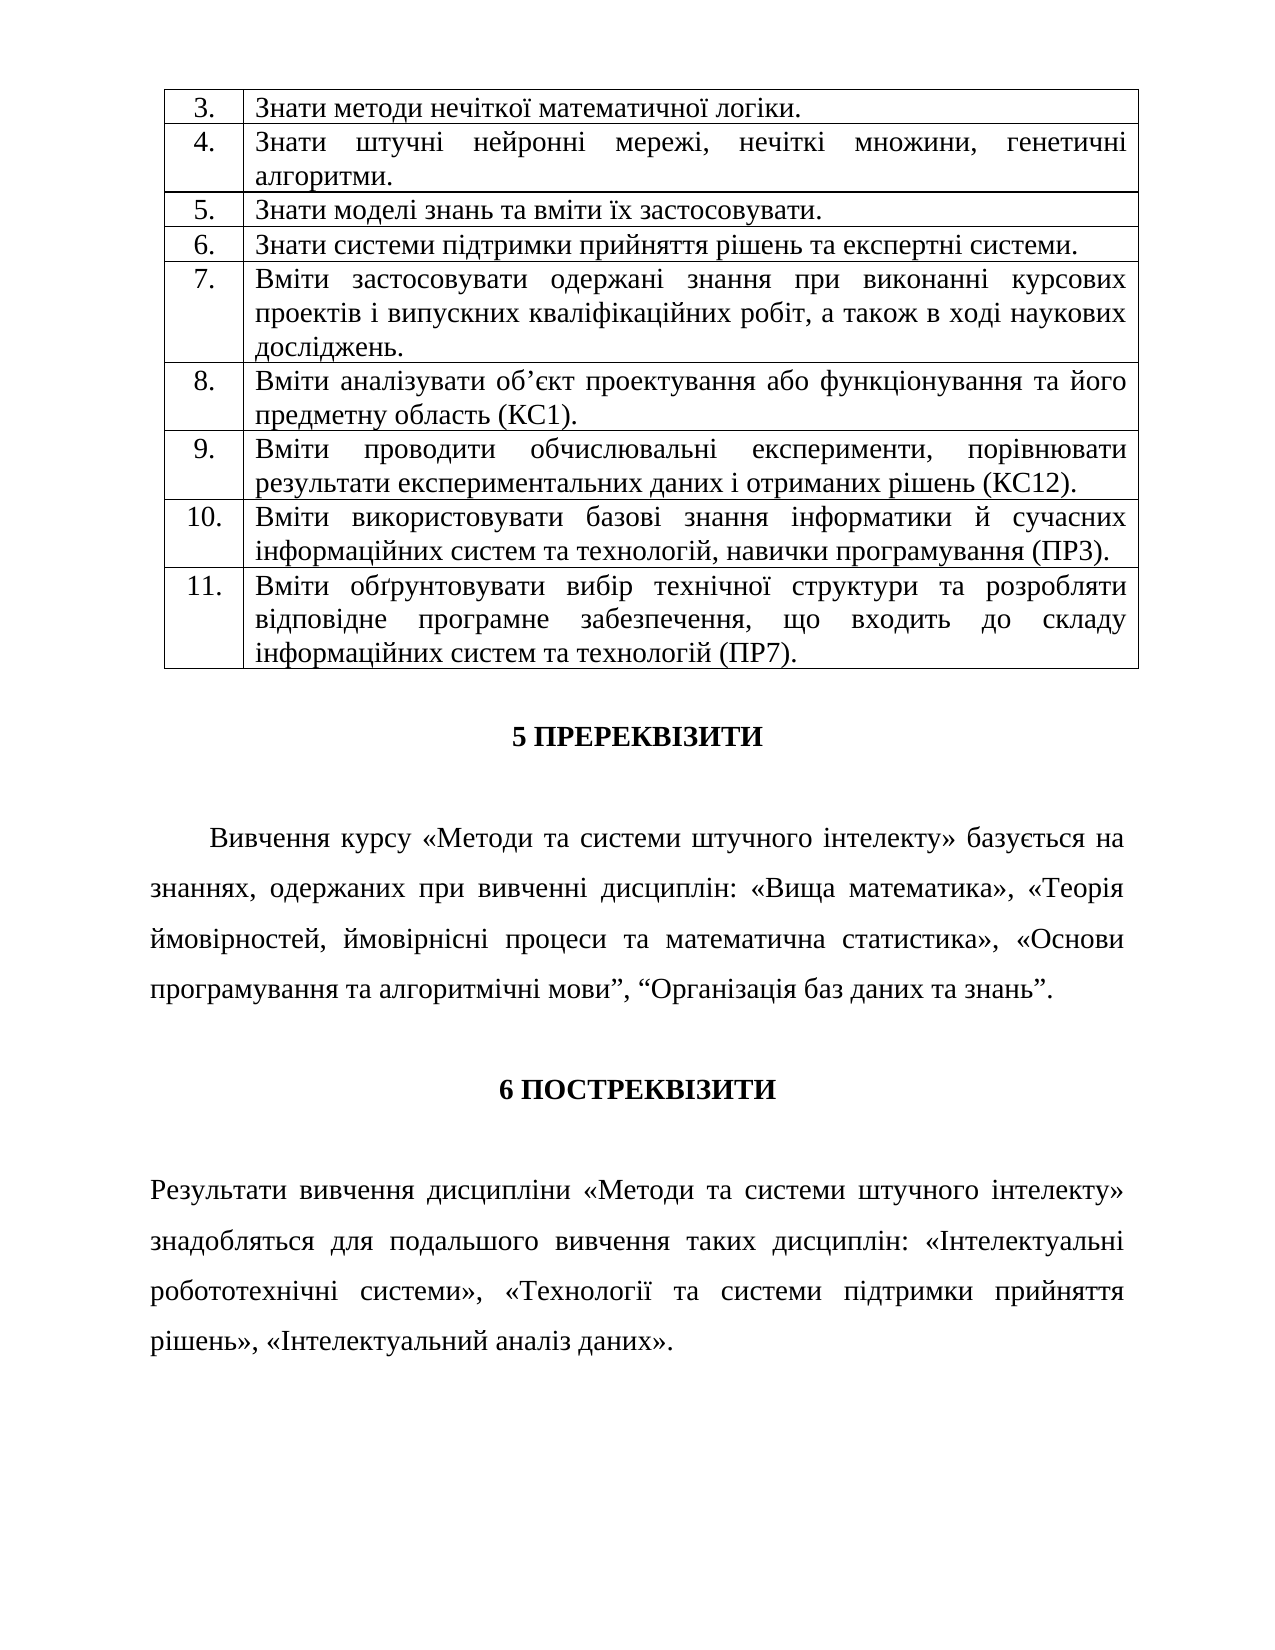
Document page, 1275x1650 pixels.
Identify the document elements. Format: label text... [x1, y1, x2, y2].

table_cell 11. [165, 568, 243, 668]
text 6 ПОСТРЕКВІЗИТИ [150, 1072, 1125, 1105]
table_cell Знати системи підтримки прийняття рішень та експертні системи. [244, 227, 1138, 261]
table_cell Знати штучні нейронні мережі, нечіткі множини, генетичні алгоритми. [244, 124, 1138, 191]
table_cell 5. [165, 193, 243, 226]
table_cell Вміти обґрунтовувати вибір технічної структури та розробляти відповідне програмне забезпечення, що входить до складу інформаційних систем та технологій (ПР7). [244, 568, 1138, 668]
text Вивчення курсу «Методи та системи штучного інтелекту» базується на знаннях, одержаних при вивченні дисциплін: «Вища математика», «Теорія ймовірностей, ймовірнісні процеси та математична статистика», «Основи програмування та алгоритмічні мови”, “Організація баз даних та знань”. [150, 820, 1125, 1005]
table_cell 9. [165, 431, 243, 498]
table_cell Вміти проводити обчислювальні експерименти, порівнювати результати експериментальних даних і отриманих рішень (КС12). [244, 431, 1138, 498]
table_cell 10. [165, 500, 243, 567]
table_cell 6. [165, 227, 243, 261]
table_cell Вміти використовувати базові знання інформатики й сучасних інформаційних систем та технологій, навички програмування (ПР3). [244, 500, 1138, 567]
table_cell 3. [165, 90, 243, 123]
table_cell Знати моделі знань та вміти їх застосовувати. [244, 193, 1138, 226]
table_cell 7. [165, 262, 243, 362]
text Результати вивчення дисципліни «Методи та системи штучного інтелекту» знадобляться для подальшого вивчення таких дисциплін: «Інтелектуальні робототехнічні системи», «Технології та системи підтримки прийняття рішень», «Інтелектуальний аналіз даних». [150, 1172, 1125, 1357]
table_cell Вміти застосовувати одержані знання при виконанні курсових проектів і випускних кваліфікаційних робіт, а також в ході наукових досліджень. [244, 262, 1138, 362]
table_cell 8. [165, 363, 243, 430]
table_cell Знати методи нечіткої математичної логіки. [244, 90, 1138, 123]
table_cell 4. [165, 124, 243, 191]
table_cell Вміти аналізувати об’єкт проектування або функціонування та його предметну область (КС1). [244, 363, 1138, 430]
text 5 ПРЕРЕКВІЗИТИ [150, 719, 1125, 753]
